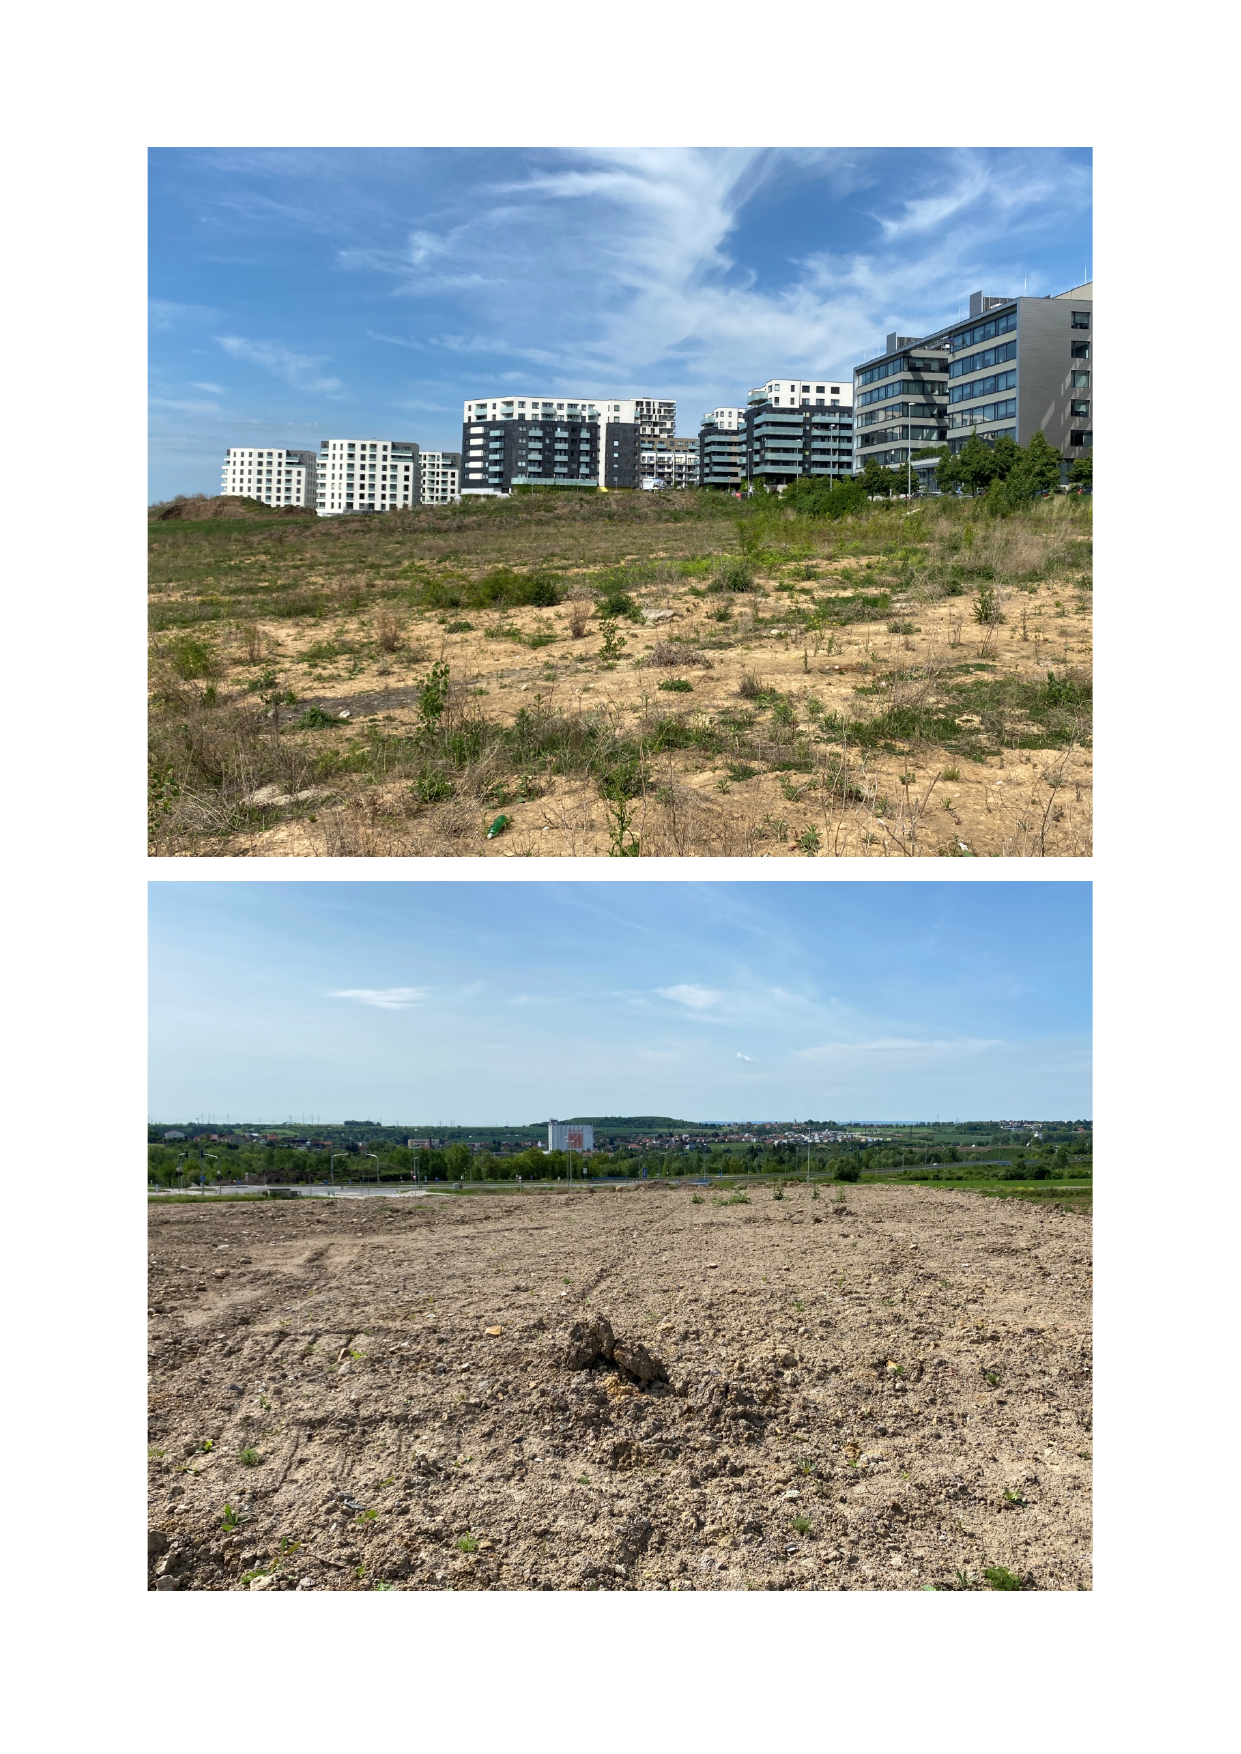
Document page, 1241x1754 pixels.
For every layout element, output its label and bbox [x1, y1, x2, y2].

picture [147, 881, 1093, 1591]
picture [147, 147, 1093, 857]
